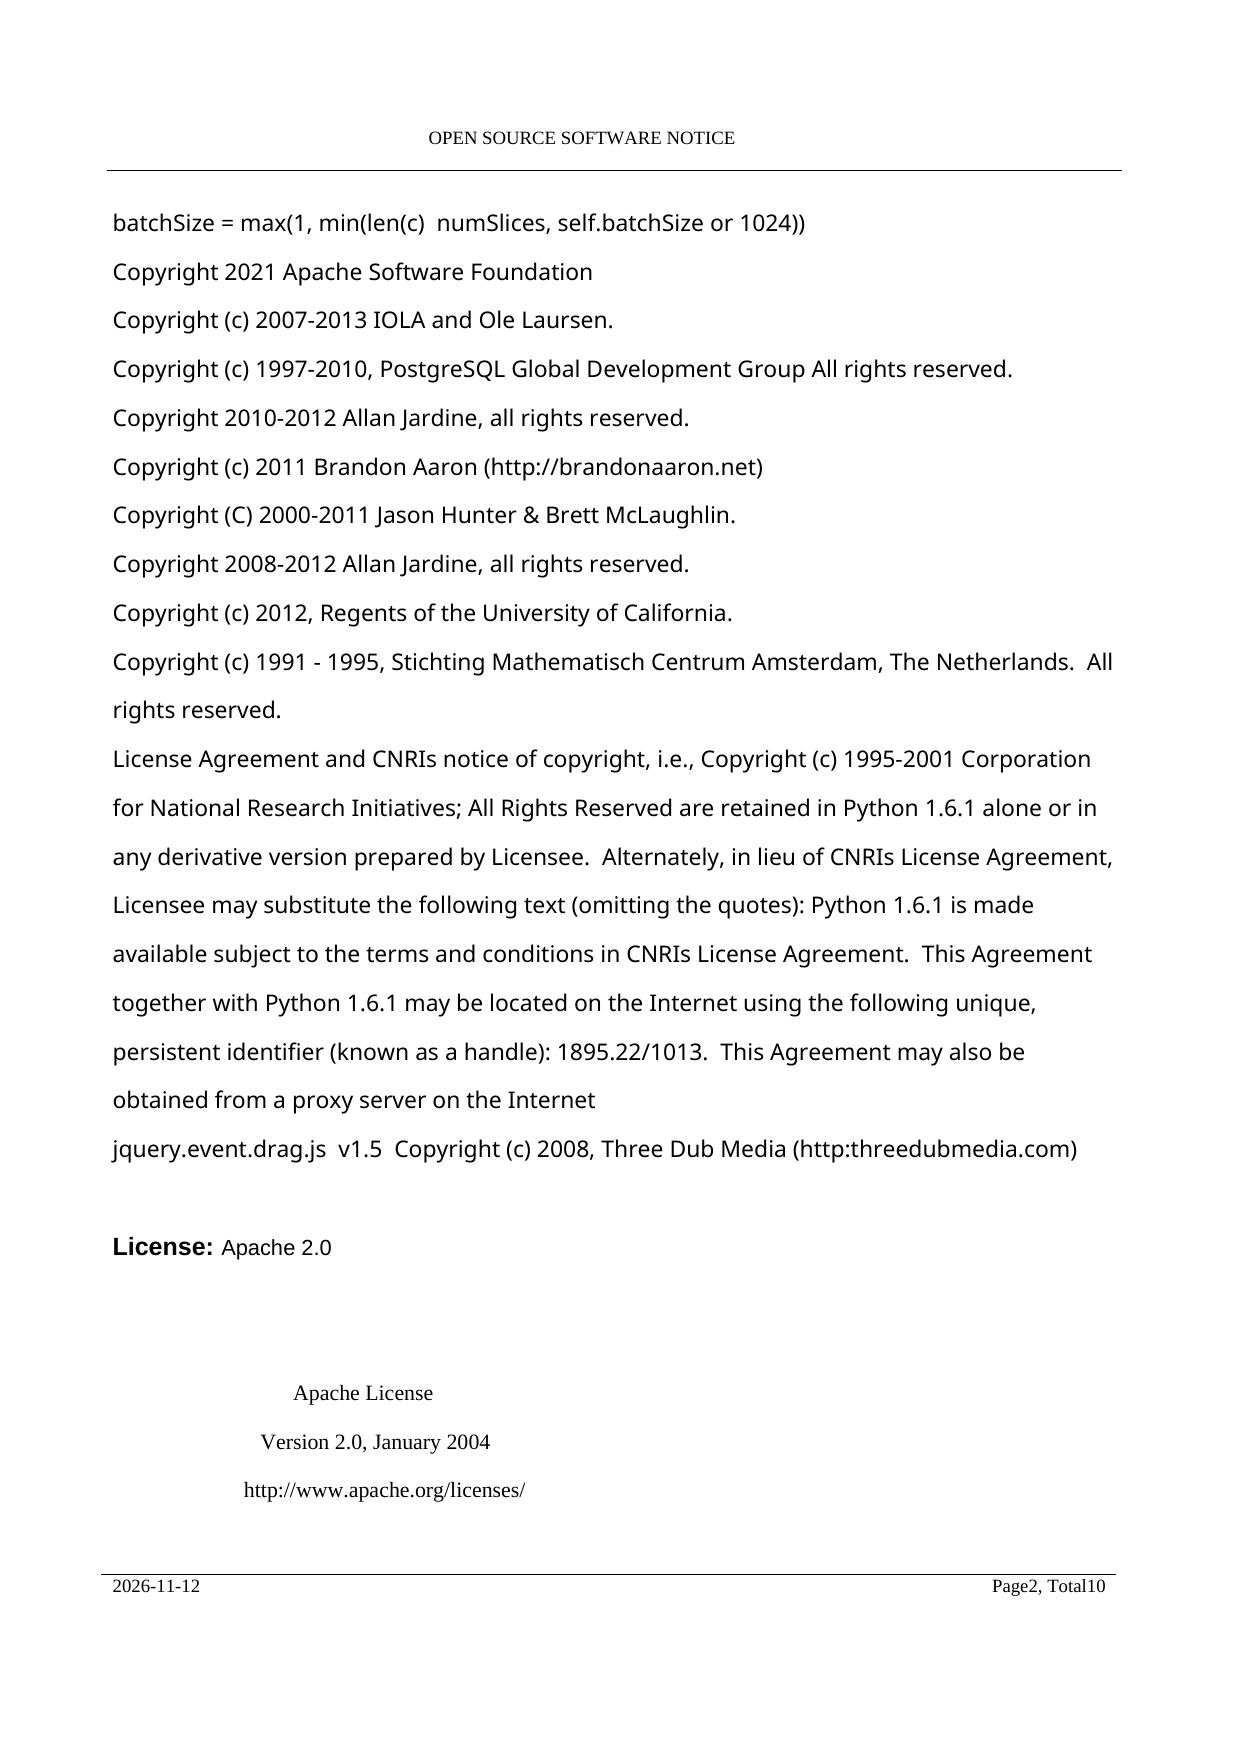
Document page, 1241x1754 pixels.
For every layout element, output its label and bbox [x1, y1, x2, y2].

text [112, 1230, 1128, 1506]
text [112, 206, 1128, 1214]
